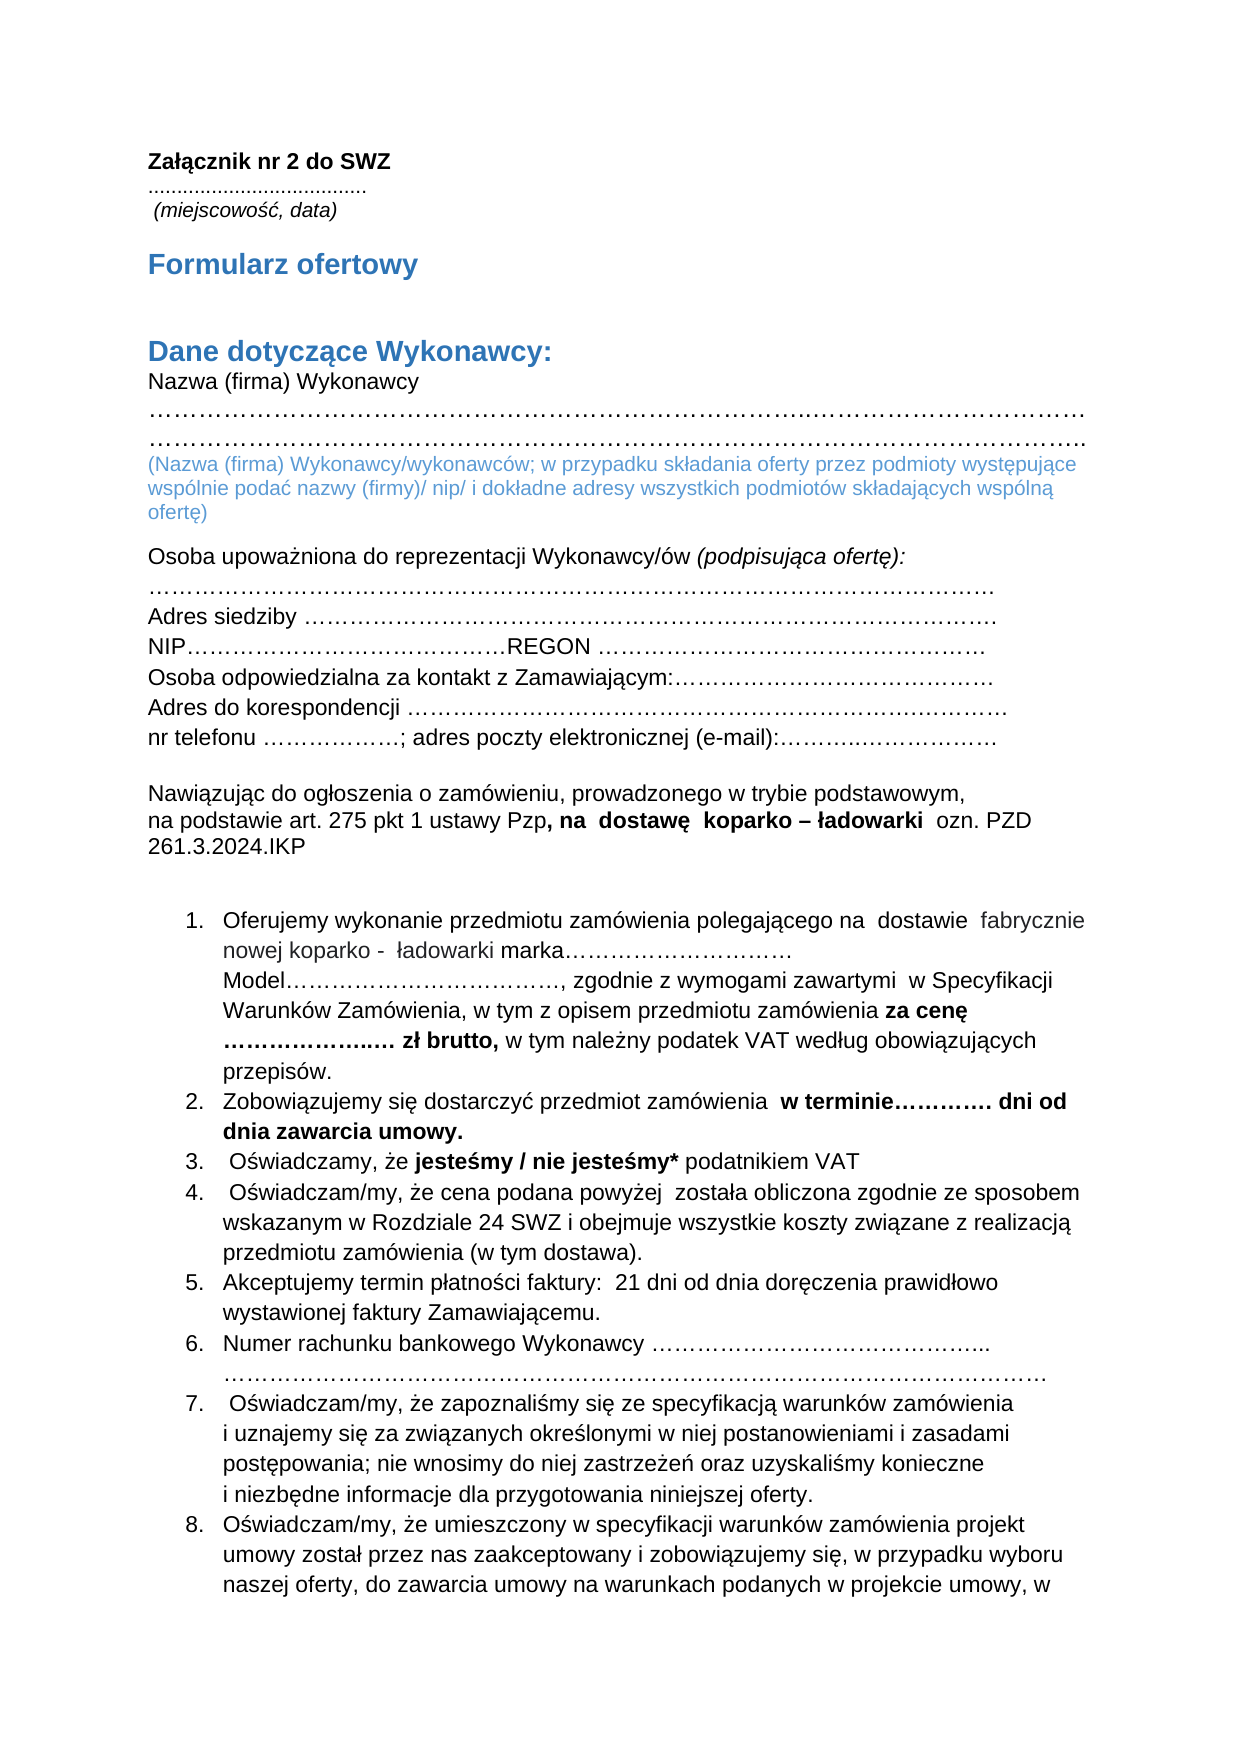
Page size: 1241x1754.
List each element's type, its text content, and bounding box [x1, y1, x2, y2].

text ...................................... [148, 174, 1093, 198]
subtitle Formularz ofertowy [148, 247, 1093, 280]
text Załącznik nr 2 do SWZ [148, 148, 1093, 174]
list ……………………………………………………………………………………………… [223, 1360, 1093, 1386]
list Zobowiązujemy się dostarczyć przedmiot zamówienia w terminie…………. dni od dnia zawarcia umowy. [185, 1088, 1093, 1144]
text nr telefonu ………………; adres poczty elektronicznej (e-mail):………..……………… [148, 724, 1093, 750]
text NIP……………………………………REGON …………………………………………… [148, 633, 1093, 659]
text (miejscowość, data) [148, 198, 1093, 222]
text Adres do korespondencji ………………………………………………………….………… [148, 694, 1093, 720]
text Osoba upoważniona do reprezentacji Wykonawcy/ów (podpisująca ofertę): ………………………………………………………………………………………………… [148, 543, 1093, 599]
list Numer rachunku bankowego Wykonawcy ……………………………………... [185, 1329, 1093, 1356]
list Oświadczam/my, że zapoznaliśmy się ze specyfikacją warunków zamówienia i uznajemy się za związanych określonymi w niej postanowieniami i zasadami postępowania; nie wnosimy do niej zastrzeżeń oraz uzyskaliśmy konieczne i niezbędne informacje dla przygotowania niniejszej oferty. [185, 1390, 1093, 1507]
list Oferujemy wykonanie przedmiotu zamówienia polegającego na dostawie fabrycznie nowej koparko - ładowarki marka…………………………Model………………………………, zgodnie z wymogami zawartymi w Specyfikacji Warunków Zamówienia, w tym z opisem przedmiotu zamówienia za cenę ………………..… zł brutto, w tym należny podatek VAT według obowiązujących przepisów. [185, 907, 1093, 1084]
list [185, 1511, 1093, 1598]
text ……………………………………………………………………..…………………………… [148, 394, 1093, 423]
list Akceptujemy termin płatności faktury: 21 dni od dnia doręczenia prawidłowo wystawionej faktury Zamawiającemu. [185, 1269, 1093, 1326]
text (Nazwa (firma) Wykonawcy/wykonawców; w przypadku składania oferty przez podmioty występujące wspólnie podać nazwy (firmy)/ nip/ i dokładne adresy wszystkich podmiotów składających wspólną ofertę) [148, 452, 1093, 523]
text Nazwa (firma) Wykonawcy [148, 368, 1093, 394]
text ………………………………………………………………………………………………….. [148, 423, 1093, 452]
text Osoba odpowiedzialna za kontakt z Zamawiającym:…………………………………… [148, 663, 1093, 690]
text Adres siedziby ………………………………………………………………………………. [148, 603, 1093, 629]
list Oświadczam/my, że cena podana powyżej została obliczona zgodnie ze sposobem wskazanym w Rozdziale 24 SWZ i obejmuje wszystkie koszty związane z realizacją przedmiotu zamówienia (w tym dostawa). [185, 1178, 1093, 1265]
title Nawiązując do ogłoszenia o zamówieniu, prowadzonego w trybie podstawowym, na podstawie art. 275 pkt 1 ustawy Pzp, na dostawę koparko – ładowarki ozn. PZD 261.3.2024.IKP [148, 780, 1093, 859]
list Oświadczamy, że jesteśmy / nie jesteśmy* podatnikiem VAT [185, 1148, 1093, 1175]
subtitle Dane dotyczące Wykonawcy: [148, 334, 1093, 368]
